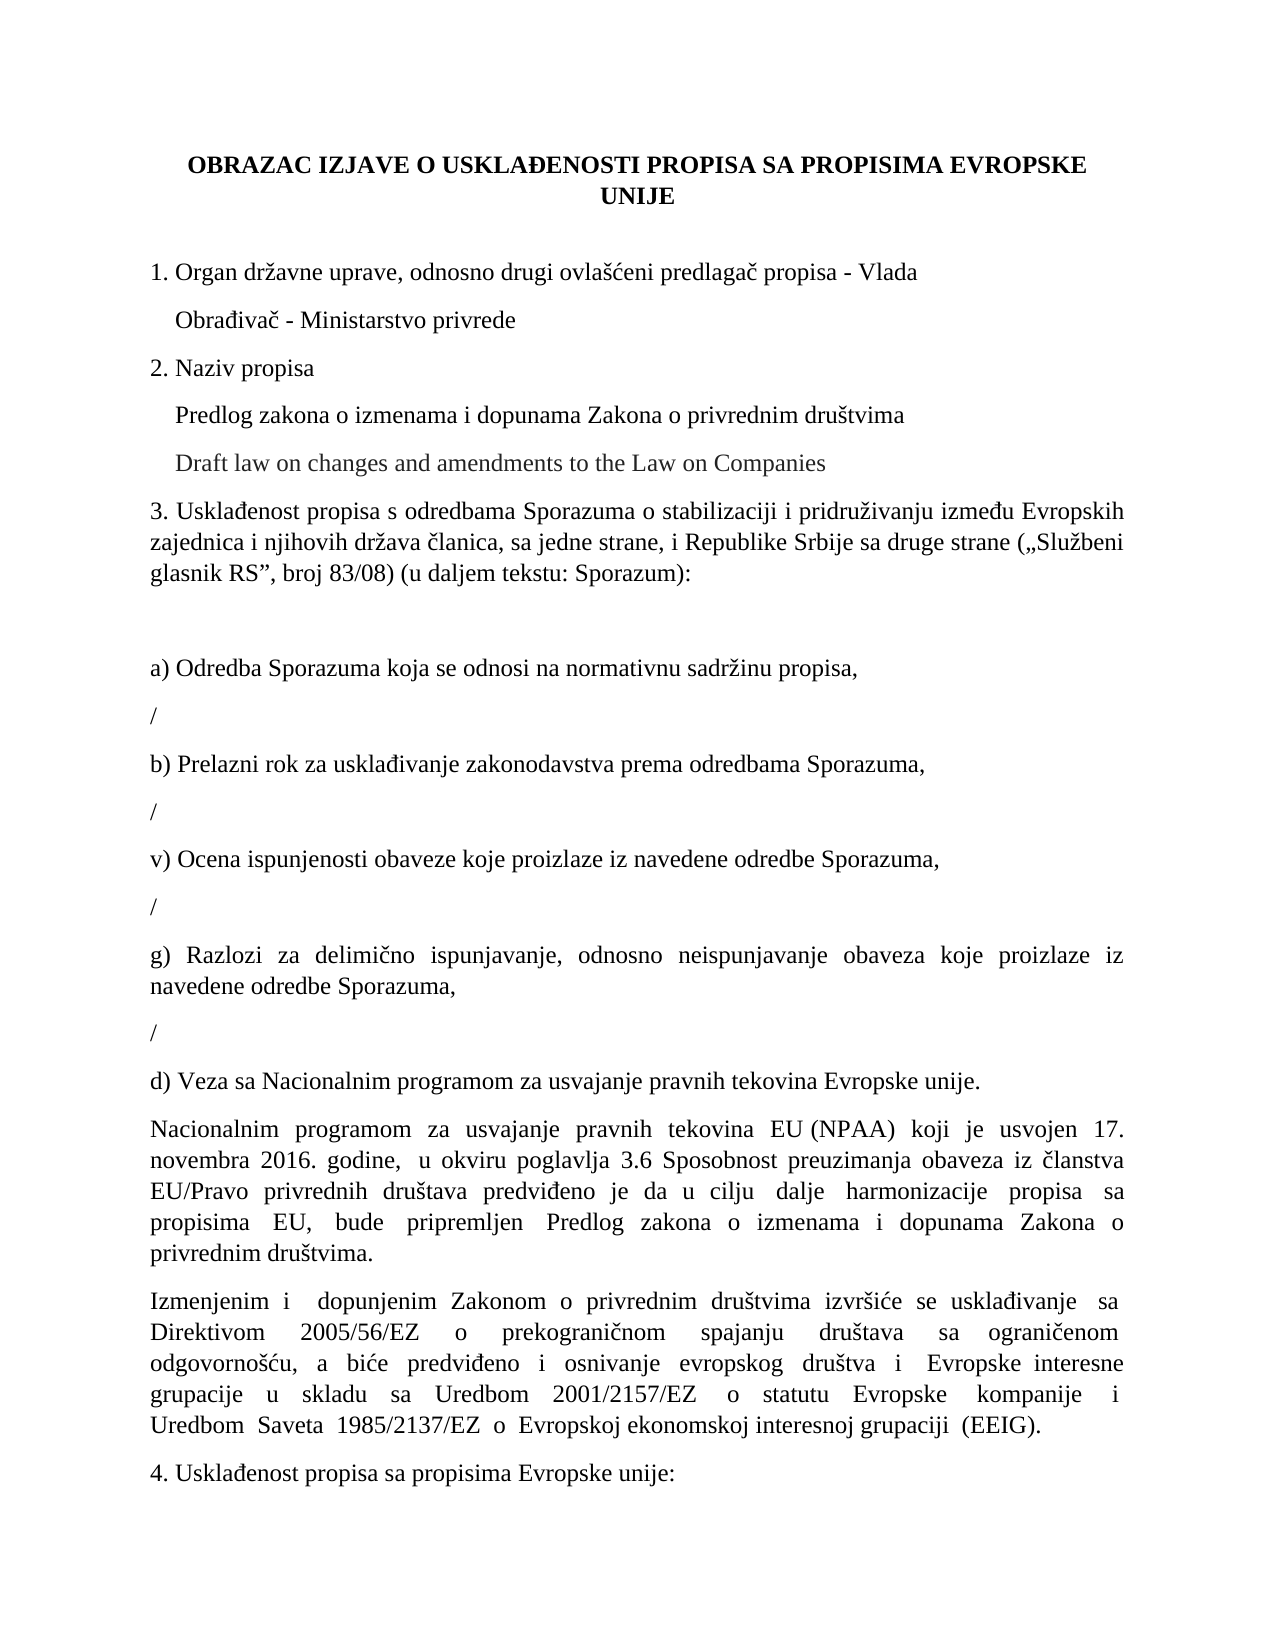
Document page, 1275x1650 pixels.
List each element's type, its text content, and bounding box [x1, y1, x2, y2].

text / [150, 1018, 1125, 1047]
text 3. Usklađenost propisa s odredbama Sporazuma o stabilizaciji i pridruživanju između Evropskih zajednica i njihovih država članica, sa jedne strane, i Republike Srbije sa druge strane („Službeni glasnik RS”, broj 83/08) (u daljem tekstu: Sporazum): [150, 496, 1125, 587]
text g) Razlozi za delimično ispunjavanje, odnosno neispunjavanje obaveza koje proizlaze iz navedene odredbe Sporazuma, [150, 940, 1125, 999]
text Draft law on changes and amendments to the Law on Companies [150, 448, 1125, 477]
text v) Ocena ispunjenosti obaveze koje proizlaze iz navedene odredbe Sporazuma, [150, 844, 1125, 873]
text Izmenjenim i dopunjenim Zakonom o privrednim društvima izvršiće se usklađivanje sa Direktivom 2005/56/EZ o prekograničnom spajanju društava sa ograničenom odgovornošću, a biće predviđeno i osnivanje evropskog društva i Evropske interesne grupacije u skladu sa Uredbom 2001/2157/EZ o statutu Evropske kompanije i Uredbom Saveta 1985/2137/EZ o Evropskoj ekonomskoj interesnoj grupaciji (EEIG). [150, 1286, 1125, 1439]
text d) Veza sa Nacionalnim programom za usvajanje pravnih tekovina Evropske unije. [150, 1066, 1125, 1095]
text / [150, 797, 1125, 825]
text / [150, 701, 1125, 730]
text 4. Usklađenost propisa sa propisima Evropske unije: [150, 1458, 1125, 1486]
text Predlog zakona o izmenama i dopunama Zakona o privrednim društvima [150, 401, 1125, 429]
text Obrađivač - Ministarstvo privrede [150, 305, 1125, 334]
text OBRAZAC IZJAVE O USKLAĐENOSTI PROPISA SA PROPISIMA EVROPSKE UNIJE [150, 150, 1125, 210]
text b) Prelazni rok za usklađivanje zakonodavstva prema odredbama Sporazuma, [150, 749, 1125, 778]
text 1. Organ državne uprave, odnosno drugi ovlašćeni predlagač propisa - Vlada [150, 257, 1125, 286]
text Nacionalnim programom za usvajanje pravnih tekovina EU (NPAA) koji je usvojen 17. novembra 2016. godine, u okviru poglavlja 3.6 Sposobnost preuzimanja obaveza iz članstva EU/Pravo privrednih društava predviđeno je da u cilju dalje harmonizacije propisa sa propisima EU, bude pripremljen Predlog zakona o izmenama i dopunama Zakona o privrednim društvima. [150, 1114, 1125, 1267]
text a) Odredba Sporazuma koja se odnosi na normativnu sadržinu propisa, [150, 653, 1125, 682]
text 2. Naziv propisa [150, 353, 1125, 382]
text / [150, 892, 1125, 921]
